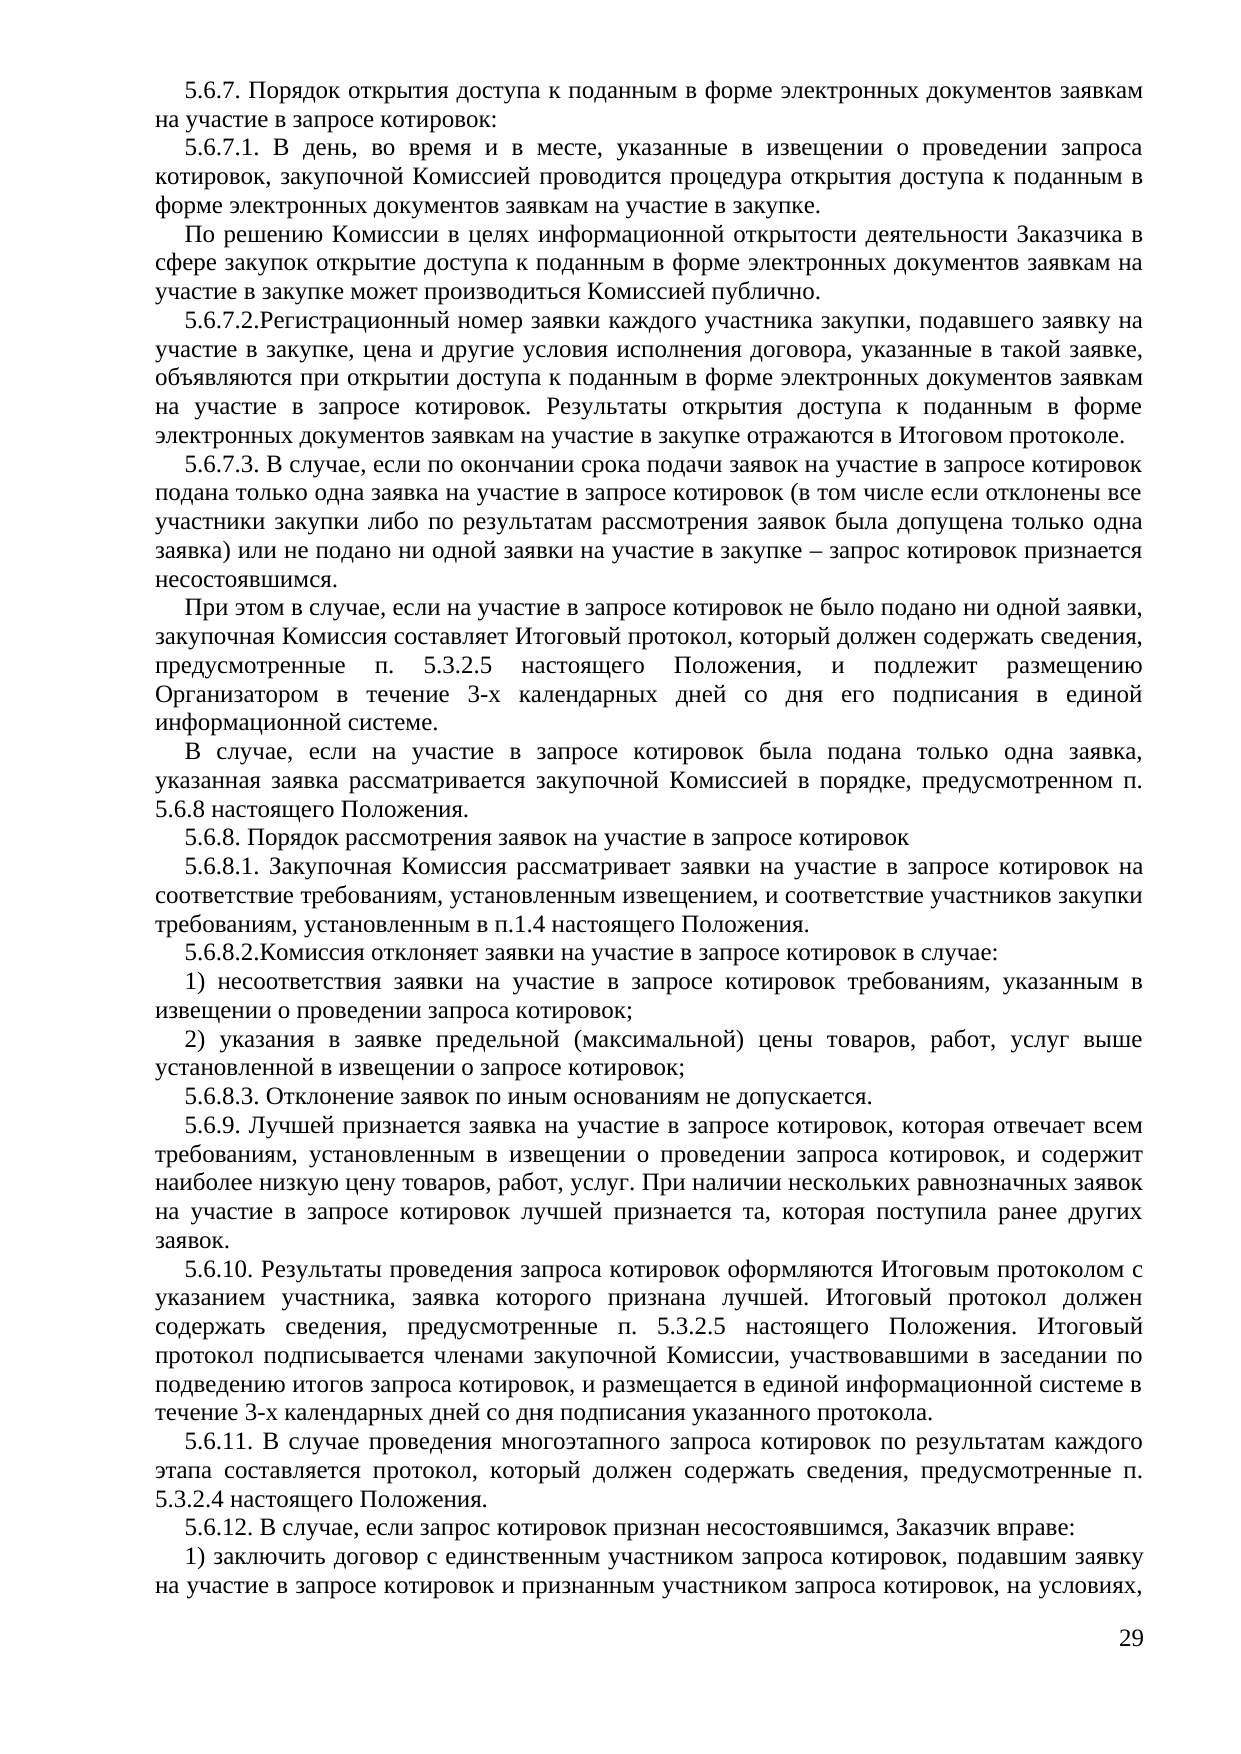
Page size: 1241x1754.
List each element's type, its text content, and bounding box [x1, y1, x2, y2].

text 5.6.8.3. Отклонение заявок по иным основаниям не допускается. [155, 1081, 1144, 1110]
text 5.6.9. Лучшей признается заявка на участие в запросе котировок, которая отвечает всем требованиям, установленным в извещении о проведении запроса котировок, и содержит наиболее низкую цену товаров, работ, услуг. При наличии нескольких равнозначных заявок на участие в запросе котировок лучшей признается та, которая поступила ранее других заявок. [155, 1110, 1144, 1254]
text 5.6.10. Результаты проведения запроса котировок оформляются Итоговым протоколом с указанием участника, заявка которого признана лучшей. Итоговый протокол должен содержать сведения, предусмотренные п. 5.3.2.5 настоящего Положения. Итоговый протокол подписывается членами закупочной Комиссии, участвовавшими в заседании по подведению итогов запроса котировок, и размещается в единой информационной системе в течение 3-х календарных дней со дня подписания указанного протокола. [155, 1254, 1144, 1426]
text По решению Комиссии в целях информационной открытости деятельности Заказчика в сфере закупок открытие доступа к поданным в форме электронных документов заявкам на участие в закупке может производиться Комиссией публично. [155, 219, 1144, 305]
text 5.6.8.2.Комиссия отклоняет заявки на участие в запросе котировок в случае: [155, 937, 1144, 966]
text 5.6.12. В случае, если запрос котировок признан несостоявшимся, Заказчик вправе: [155, 1512, 1144, 1541]
text 2) указания в заявке предельной (максимальной) цены товаров, работ, услуг выше установленной в извещении о запросе котировок; [155, 1024, 1144, 1081]
text 5.6.11. В случае проведения многоэтапного запроса котировок по результатам каждого этапа составляется протокол, который должен содержать сведения, предусмотренные п. 5.3.2.4 настоящего Положения. [155, 1426, 1144, 1512]
text 5.6.7. Порядок открытия доступа к поданным в форме электронных документов заявкам на участие в запросе котировок: [155, 75, 1144, 132]
text 5.6.8.1. Закупочная Комиссия рассматривает заявки на участие в запросе котировок на соответствие требованиям, установленным извещением, и соответствие участников закупки требованиям, установленным в п.1.4 настоящего Положения. [155, 851, 1144, 937]
text 5.6.7.3. В случае, если по окончании срока подачи заявок на участие в запросе котировок подана только одна заявка на участие в запросе котировок (в том числе если отклонены все участники закупки либо по результатам рассмотрения заявок была допущена только одна заявка) или не подано ни одной заявки на участие в закупке – запрос котировок признается несостоявшимся. [155, 449, 1144, 592]
text 5.6.7.1. В день, во время и в месте, указанные в извещении о проведении запроса котировок, закупочной Комиссией проводится процедура открытия доступа к поданным в форме электронных документов заявкам на участие в закупке. [155, 132, 1144, 219]
text В случае, если на участие в запросе котировок была подана только одна заявка, указанная заявка рассматривается закупочной Комиссией в порядке, предусмотренном п. 5.6.8 настоящего Положения. [155, 736, 1144, 822]
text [155, 1541, 1144, 1599]
text При этом в случае, если на участие в запросе котировок не было подано ни одной заявки, закупочная Комиссия составляет Итоговый протокол, который должен содержать сведения, предусмотренные п. 5.3.2.5 настоящего Положения, и подлежит размещению Организатором в течение 3-х календарных дней со дня его подписания в единой информационной системе. [155, 592, 1144, 736]
text 5.6.8. Порядок рассмотрения заявок на участие в запросе котировок [155, 822, 1144, 851]
text 5.6.7.2.Регистрационный номер заявки каждого участника закупки, подавшего заявку на участие в закупке, цена и другие условия исполнения договора, указанные в такой заявке, объявляются при открытии доступа к поданным в форме электронных документов заявкам на участие в запросе котировок. Результаты открытия доступа к поданным в форме электронных документов заявкам на участие в закупке отражаются в Итоговом протоколе. [155, 305, 1144, 449]
text 1) несоответствия заявки на участие в запросе котировок требованиям, указанным в извещении о проведении запроса котировок; [155, 966, 1144, 1024]
